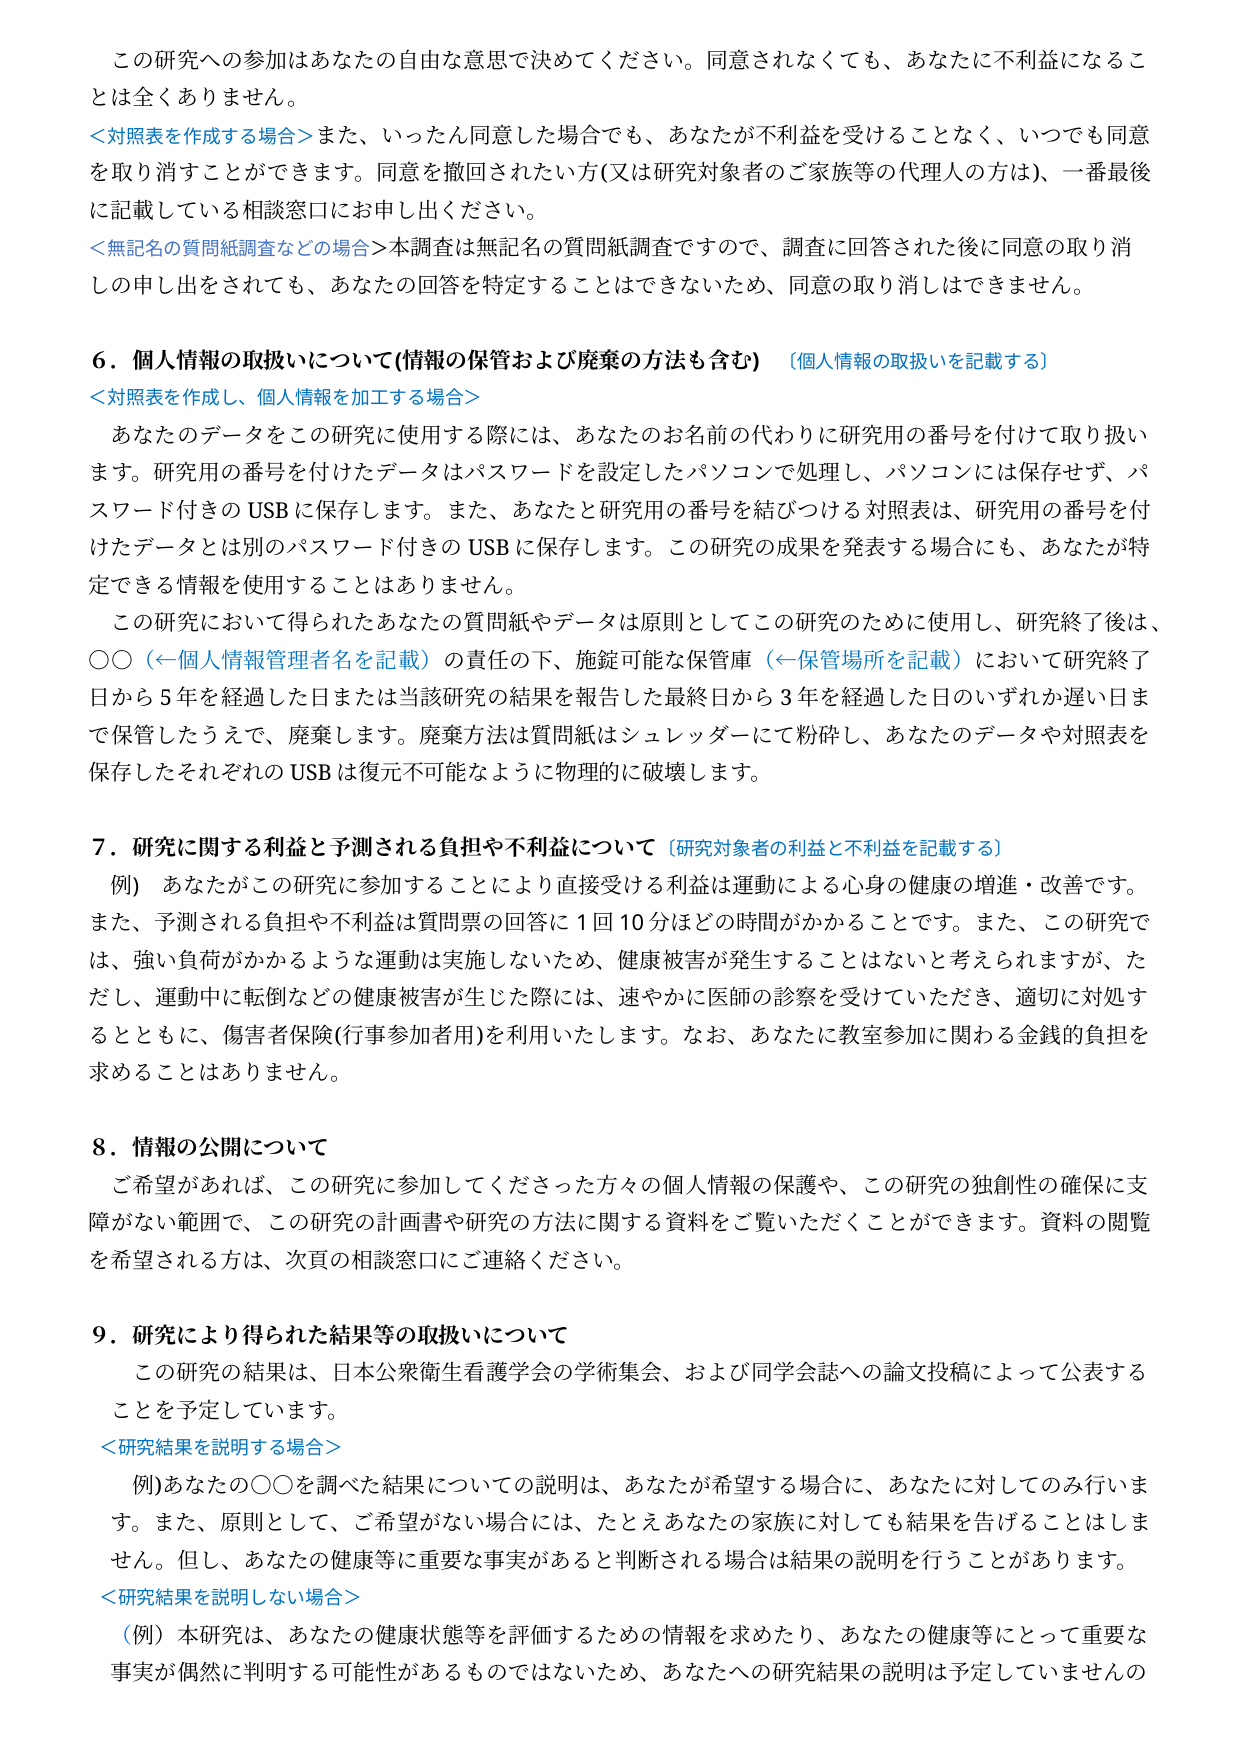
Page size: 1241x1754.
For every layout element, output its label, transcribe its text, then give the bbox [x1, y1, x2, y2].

text ＜研究結果を説明する場合＞ [99, 1427, 1152, 1465]
text ご希望があれば、この研究に参加してくださった方々の個人情報の保護や、この研究の独創性の確保に支障がない範囲で、この研究の計画書や研究の方法に関する資料をご覧いただくことができます。資料の閲覧を希望される方は、次頁の相談窓口にご連絡ください。 [89, 1165, 1152, 1277]
text ＜対照表を作成する場合＞また、いったん同意した場合でも、あなたが不利益を受けることなく、いつでも同意を取り消すことができます。同意を撤回されたい方(又は研究対象者のご家族等の代理人の方は)、一番最後に記載している相談窓口にお申し出ください。 [89, 115, 1152, 227]
text ＜無記名の質問紙調査などの場合＞本調査は無記名の質問紙調査ですので、調査に回答された後に同意の取り消しの申し出をされても、あなたの回答を特定することはできないため、同意の取り消しはできません。 [89, 227, 1152, 302]
text この研究において得られたあなたの質問紙やデータは原則としてこの研究のために使用し、研究終了後は、○○（←個人情報管理者名を記載）の責任の下、施錠可能な保管庫（←保管場所を記載）において研究終了日から5年を経過した日または当該研究の結果を報告した最終日から3年を経過した日のいずれか遅い日まで保管したうえで、廃棄します。廃棄方法は質問紙はシュレッダーにて粉砕し、あなたのデータや対照表を保存したそれぞれのUSBは復元不可能なように物理的に破壊します。 [89, 602, 1152, 790]
text この研究の結果は、日本公衆衛生看護学会の学術集会、および同学会誌への論文投稿によって公表することを予定しています。 [111, 1352, 1152, 1427]
text ６．個人情報の取扱いについて(情報の保管および廃棄の方法も含む) 〔個人情報の取扱いを記載する〕 [89, 340, 1152, 377]
text あなたのデータをこの研究に使用する際には、あなたのお名前の代わりに研究用の番号を付けて取り扱います。研究用の番号を付けたデータはパスワードを設定したパソコンで処理し、パソコンには保存せず、パスワード付きのUSBに保存します。また、あなたと研究用の番号を結びつける対照表は、研究用の番号を付けたデータとは別のパスワード付きのUSBに保存します。この研究の成果を発表する場合にも、あなたが特定できる情報を使用することはありません。 [89, 415, 1152, 602]
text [111, 1615, 1152, 1690]
text 例)あなたの○○を調べた結果についての説明は、あなたが希望する場合に、あなたに対してのみ行います。また、原則として、ご希望がない場合には、たとえあなたの家族に対しても結果を告げることはしません。但し、あなたの健康等に重要な事実があると判断される場合は結果の説明を行うことがあります。 [111, 1465, 1152, 1577]
text ＜研究結果を説明しない場合＞ [99, 1577, 1152, 1615]
text ７．研究に関する利益と予測される負担や不利益について〔研究対象者の利益と不利益を記載する〕 [89, 827, 1152, 865]
text この研究への参加はあなたの自由な意思で決めてください。同意されなくても、あなたに不利益になることは全くありません。 [89, 40, 1152, 115]
text ９．研究により得られた結果等の取扱いについて [89, 1315, 1152, 1352]
text 例) あなたがこの研究に参加することにより直接受ける利益は運動による心身の健康の増進・改善です。また、予測される負担や不利益は質問票の回答に1回10分ほどの時間がかかることです。また、この研究では、強い負荷がかかるような運動は実施しないため、健康被害が発生することはないと考えられますが、ただし、運動中に転倒などの健康被害が生じた際には、速やかに医師の診察を受けていただき、適切に対処するとともに、傷害者保険(行事参加者用)を利用いたします。なお、あなたに教室参加に関わる金銭的負担を求めることはありません。 [89, 865, 1152, 1090]
text ８．情報の公開について [89, 1127, 1152, 1165]
text ＜対照表を作成し、個人情報を加工する場合＞ [89, 377, 1152, 415]
